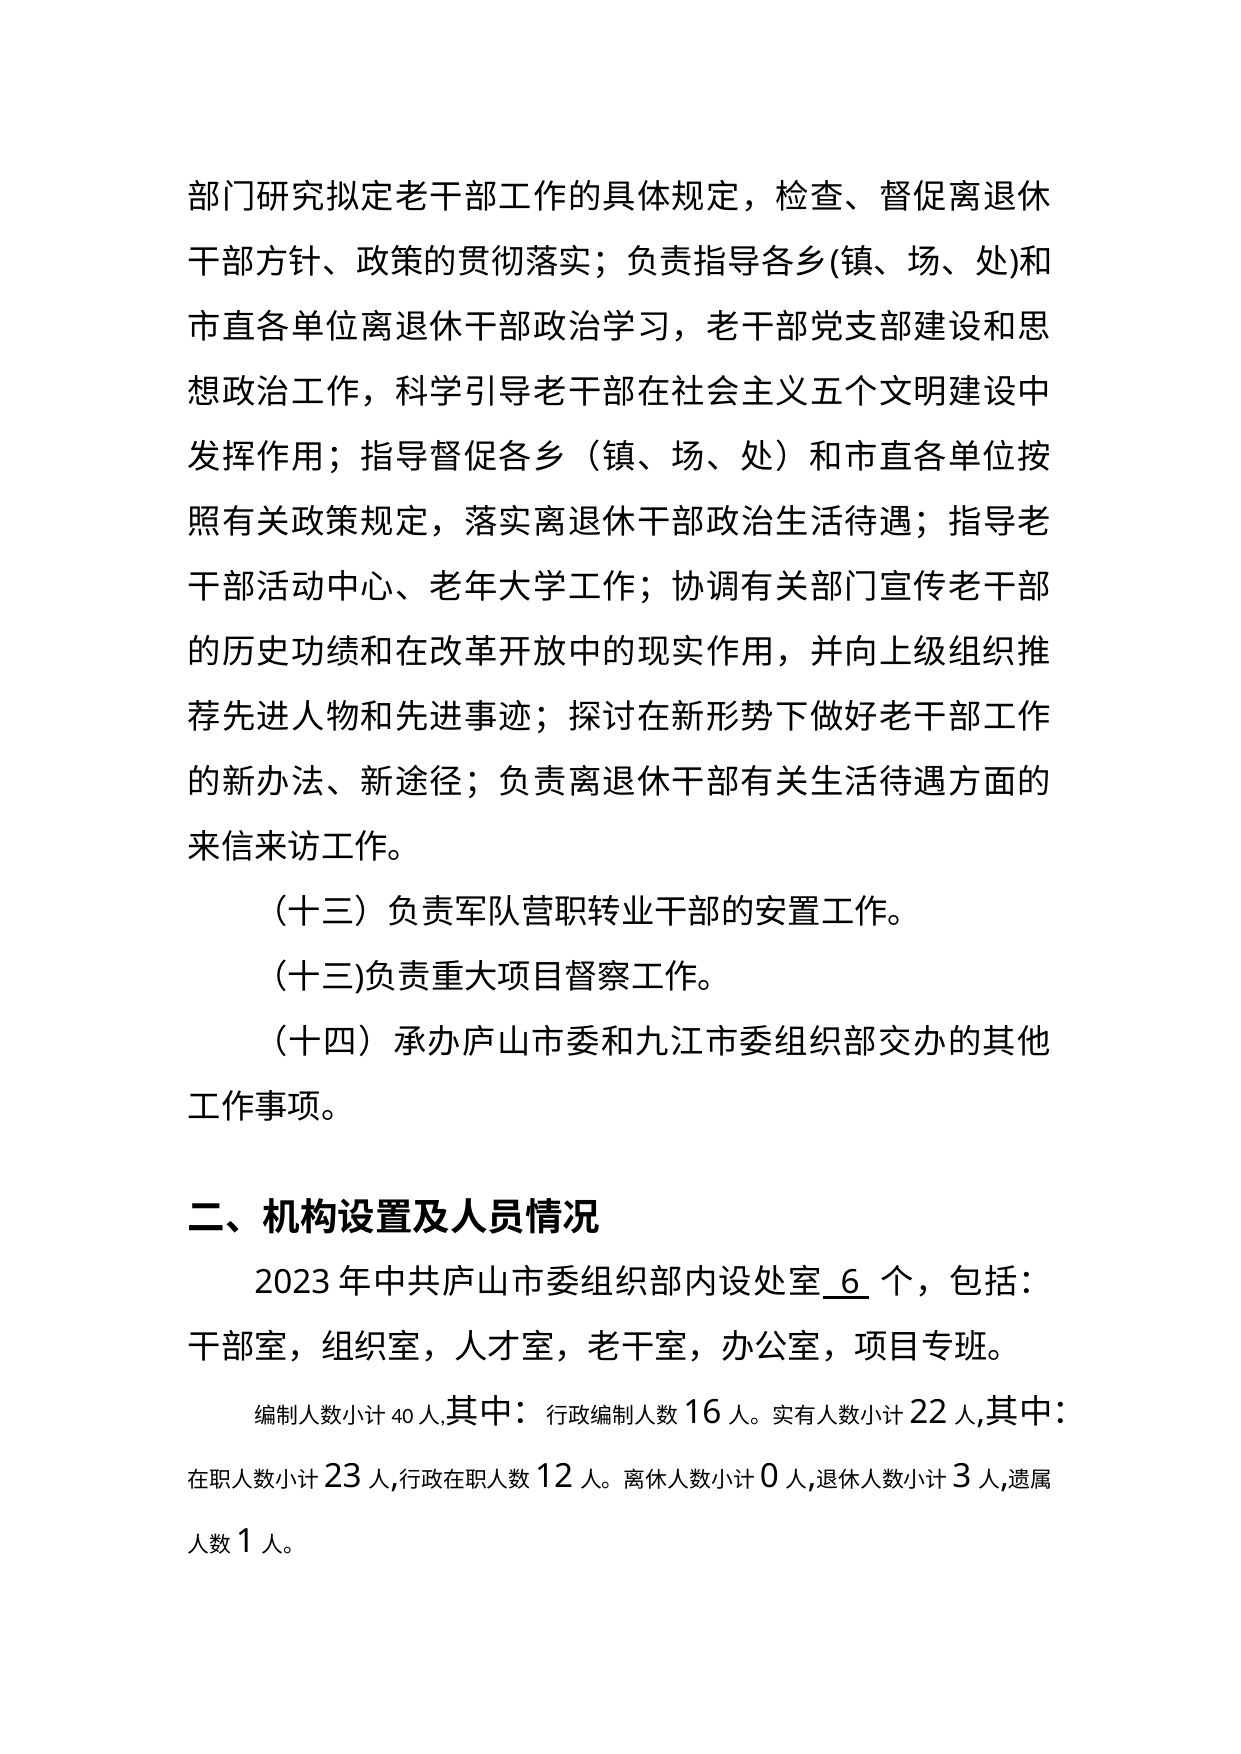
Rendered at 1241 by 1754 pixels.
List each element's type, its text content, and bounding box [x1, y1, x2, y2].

text （十三）负责军队营职转业干部的安置工作。 [187, 877, 1053, 942]
text 2023年中共庐山市委组织部内设处室 6 个，包括：干部室，组织室，人才室，老干室，办公室，项目专班。 [187, 1247, 1053, 1377]
text 二、机构设置及人员情况 [187, 1182, 1053, 1247]
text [187, 162, 1053, 877]
text 编制人数小计40人,其中：行政编制人数16人。实有人数小计22人,其中：在职人数小计23人,行政在职人数12人。离休人数小计0人,退休人数小计3人,遗属人数1人。 [187, 1377, 1053, 1572]
text （十四）承办庐山市委和九江市委组织部交办的其他工作事项。 [187, 1007, 1053, 1137]
text （十三)负责重大项目督察工作。 [187, 942, 1053, 1007]
